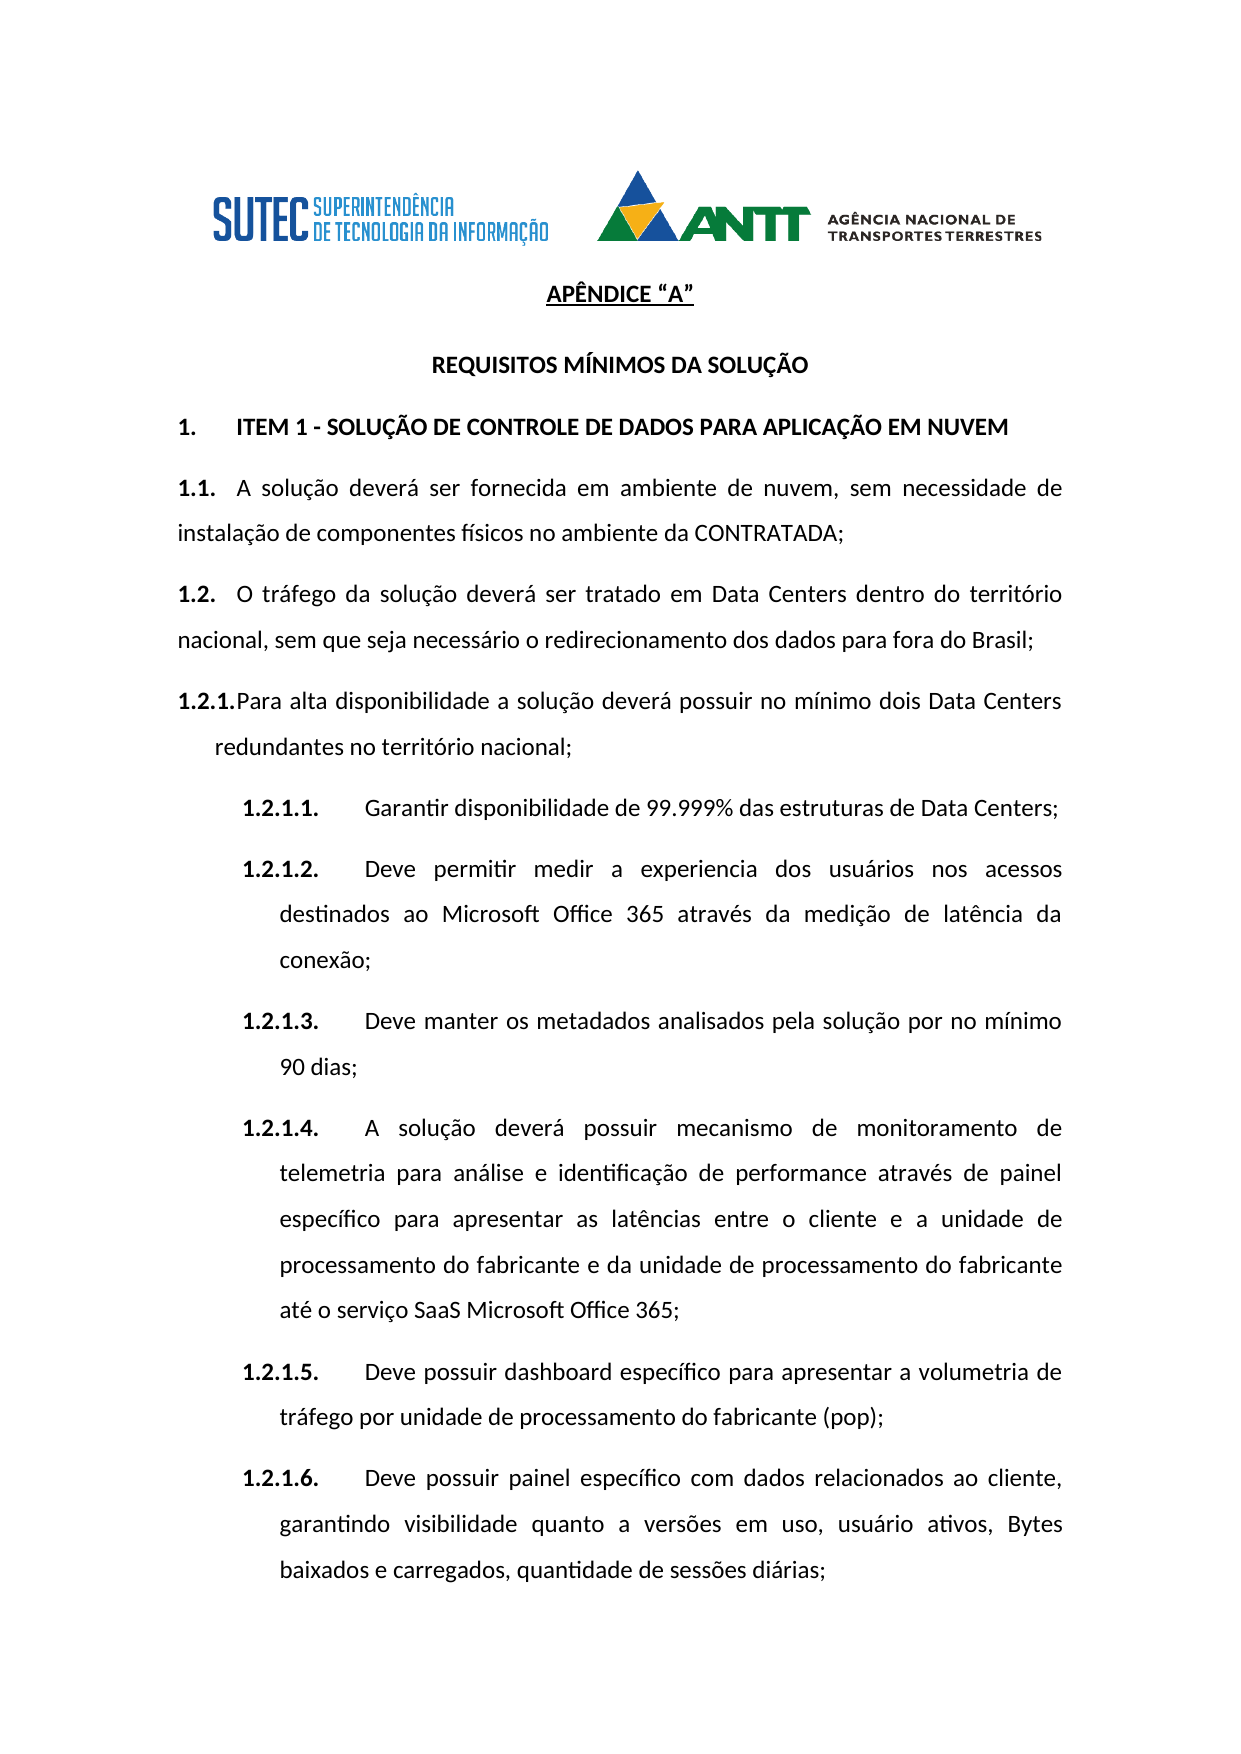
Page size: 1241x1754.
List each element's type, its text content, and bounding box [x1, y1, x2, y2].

list Deve manter os metadados analisados pela solução por no mínimo 90 dias; [242, 1005, 1063, 1081]
list O tráfego da solução deverá ser tratado em Data Centers dentro do território nacional, sem que seja necessário o redirecionamento dos dados para fora do Brasil; [177, 578, 1063, 655]
list A solução deverá possuir mecanismo de monitoramento de telemetria para análise e identificação de performance através de painel específico para apresentar as latências entre o cliente e a unidade de processamento do fabricante e da unidade de processamento do fabricante até o serviço SaaS Microsoft Office 365; [242, 1112, 1063, 1325]
text APÊNDICE “A” [176, 278, 1064, 308]
subtitle ITEM 1 - SOLUÇÃO DE CONTROLE DE DADOS PARA APLICAÇÃO EM NUVEM [177, 411, 1176, 441]
list Deve possuir dashboard específico para apresentar a volumetria de tráfego por unidade de processamento do fabricante (pop); [242, 1356, 1063, 1432]
picture [213, 170, 1042, 246]
text REQUISITOS MÍNIMOS DA SOLUÇÃO [176, 349, 1064, 380]
list Para alta disponibilidade a solução deverá possuir no mínimo dois Data Centers redundantes no território nacional; [177, 685, 1063, 761]
list A solução deverá ser fornecida em ambiente de nuvem, sem necessidade de instalação de componentes físicos no ambiente da CONTRATADA; [177, 472, 1063, 548]
list Deve possuir painel específico com dados relacionados ao cliente, garantindo visibilidade quanto a versões em uso, usuário ativos, Bytes baixados e carregados, quantidade de sessões diárias; [242, 1462, 1063, 1584]
list Deve permitir medir a experiencia dos usuários nos acessos destinados ao Microsoft Office 365 através da medição de latência da conexão; [242, 853, 1063, 975]
list Garantir disponibilidade de 99.999% das estruturas de Data Centers; [242, 792, 1063, 822]
